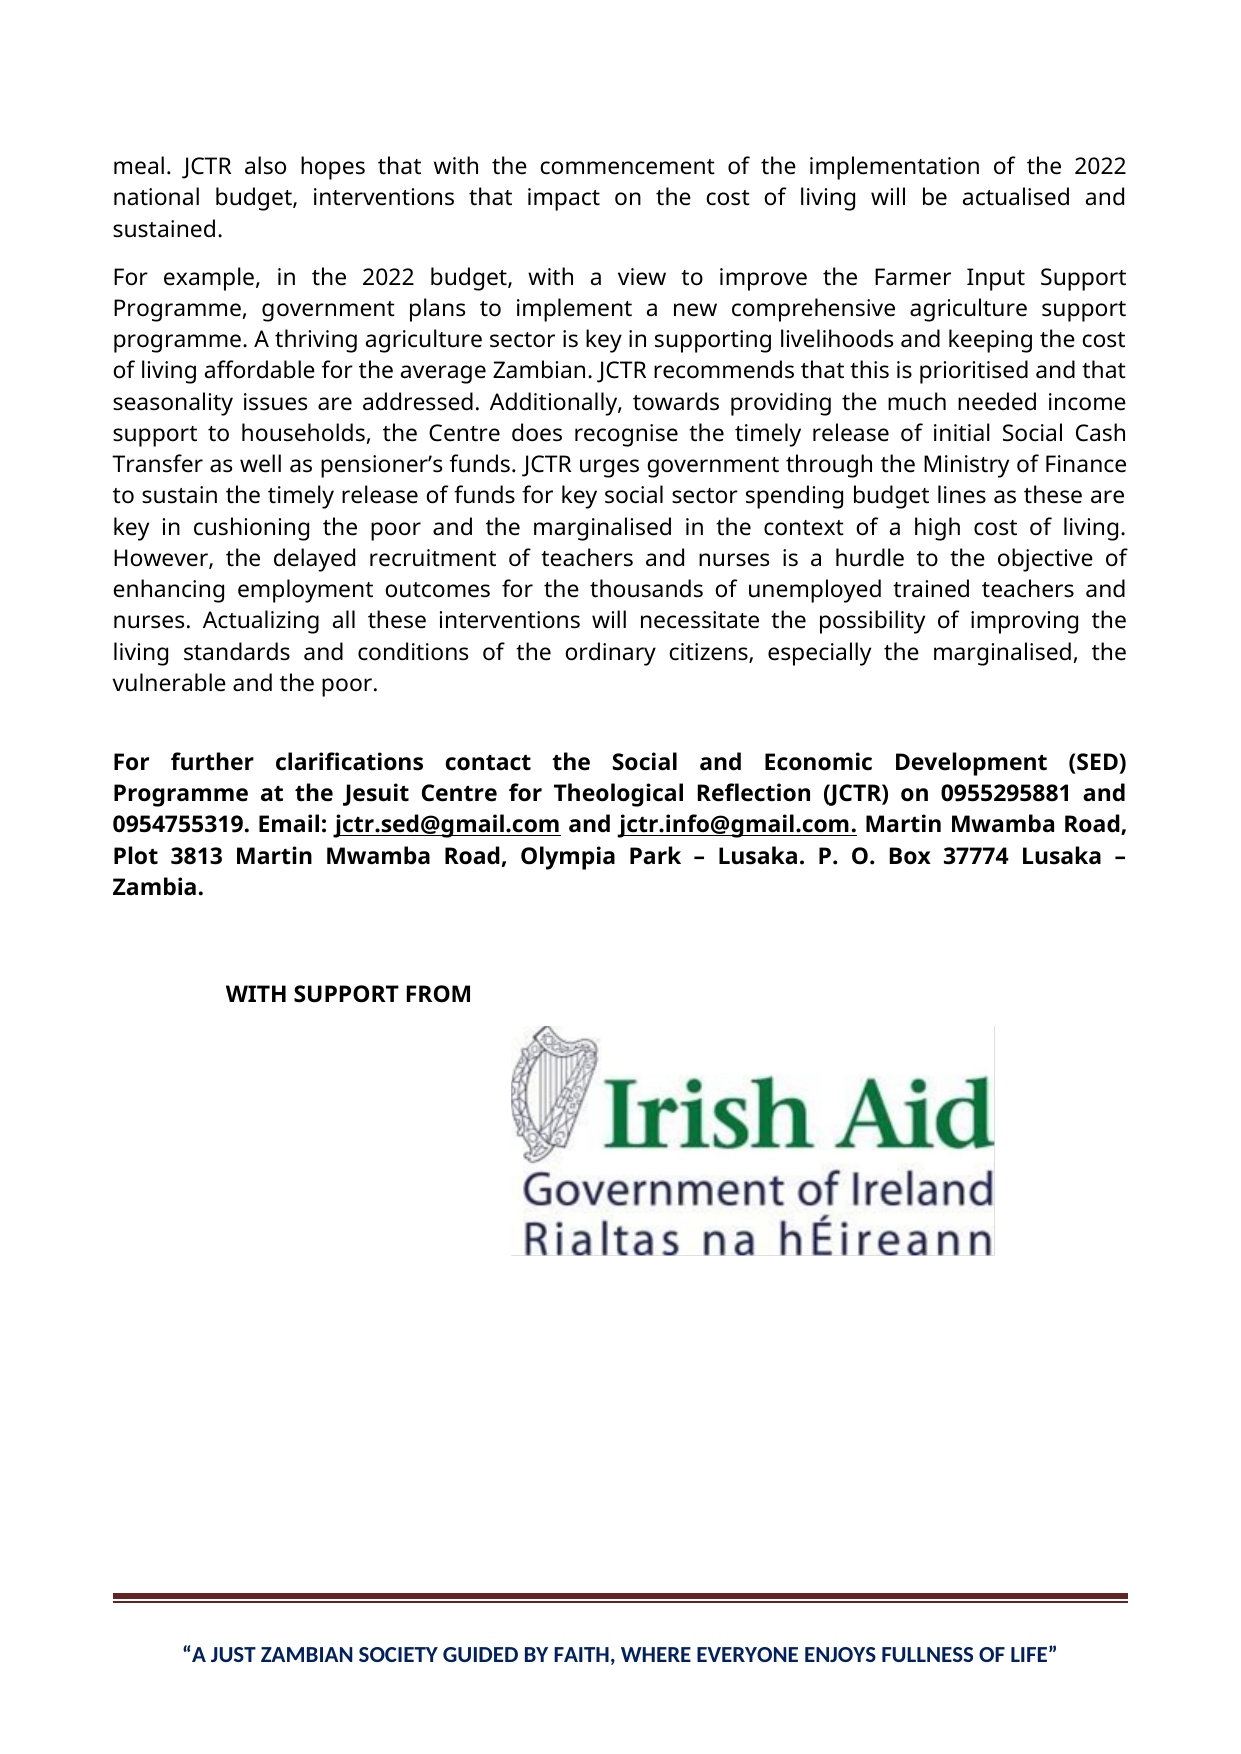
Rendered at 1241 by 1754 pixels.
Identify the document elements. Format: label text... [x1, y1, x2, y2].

text For further clarifications contact the Social and Economic Development (SED) Programme at the Jesuit Centre for Theological Reflection (JCTR) on 0955295881 and 0954755319. Email: jctr.sed@gmail.com and jctr.info@gmail.com. Martin Mwamba Road, Plot 3813 Martin Mwamba Road, Olympia Park – Lusaka. P. O. Box 37774 Lusaka – Zambia. [112, 746, 1128, 902]
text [112, 150, 1128, 244]
text WITH SUPPORT FROM [112, 978, 1128, 1009]
picture [511, 1026, 998, 1259]
text For example, in the 2022 budget, with a view to improve the Farmer Input Support Programme, government plans to implement a new comprehensive agriculture support programme. A thriving agriculture sector is key in supporting livelihoods and keeping the cost of living affordable for the average Zambian. JCTR recommends that this is prioritised and that seasonality issues are addressed. Additionally, towards providing the much needed income support to households, the Centre does recognise the timely release of initial Social Cash Transfer as well as pensioner’s funds. JCTR urges government through the Ministry of Finance to sustain the timely release of funds for key social sector spending budget lines as these are key in cushioning the poor and the marginalised in the context of a high cost of living. However, the delayed recruitment of teachers and nurses is a hurdle to the objective of enhancing employment outcomes for the thousands of unemployed trained teachers and nurses. Actualizing all these interventions will necessitate the possibility of improving the living standards and conditions of the ordinary citizens, especially the marginalised, the vulnerable and the poor. [112, 260, 1128, 698]
